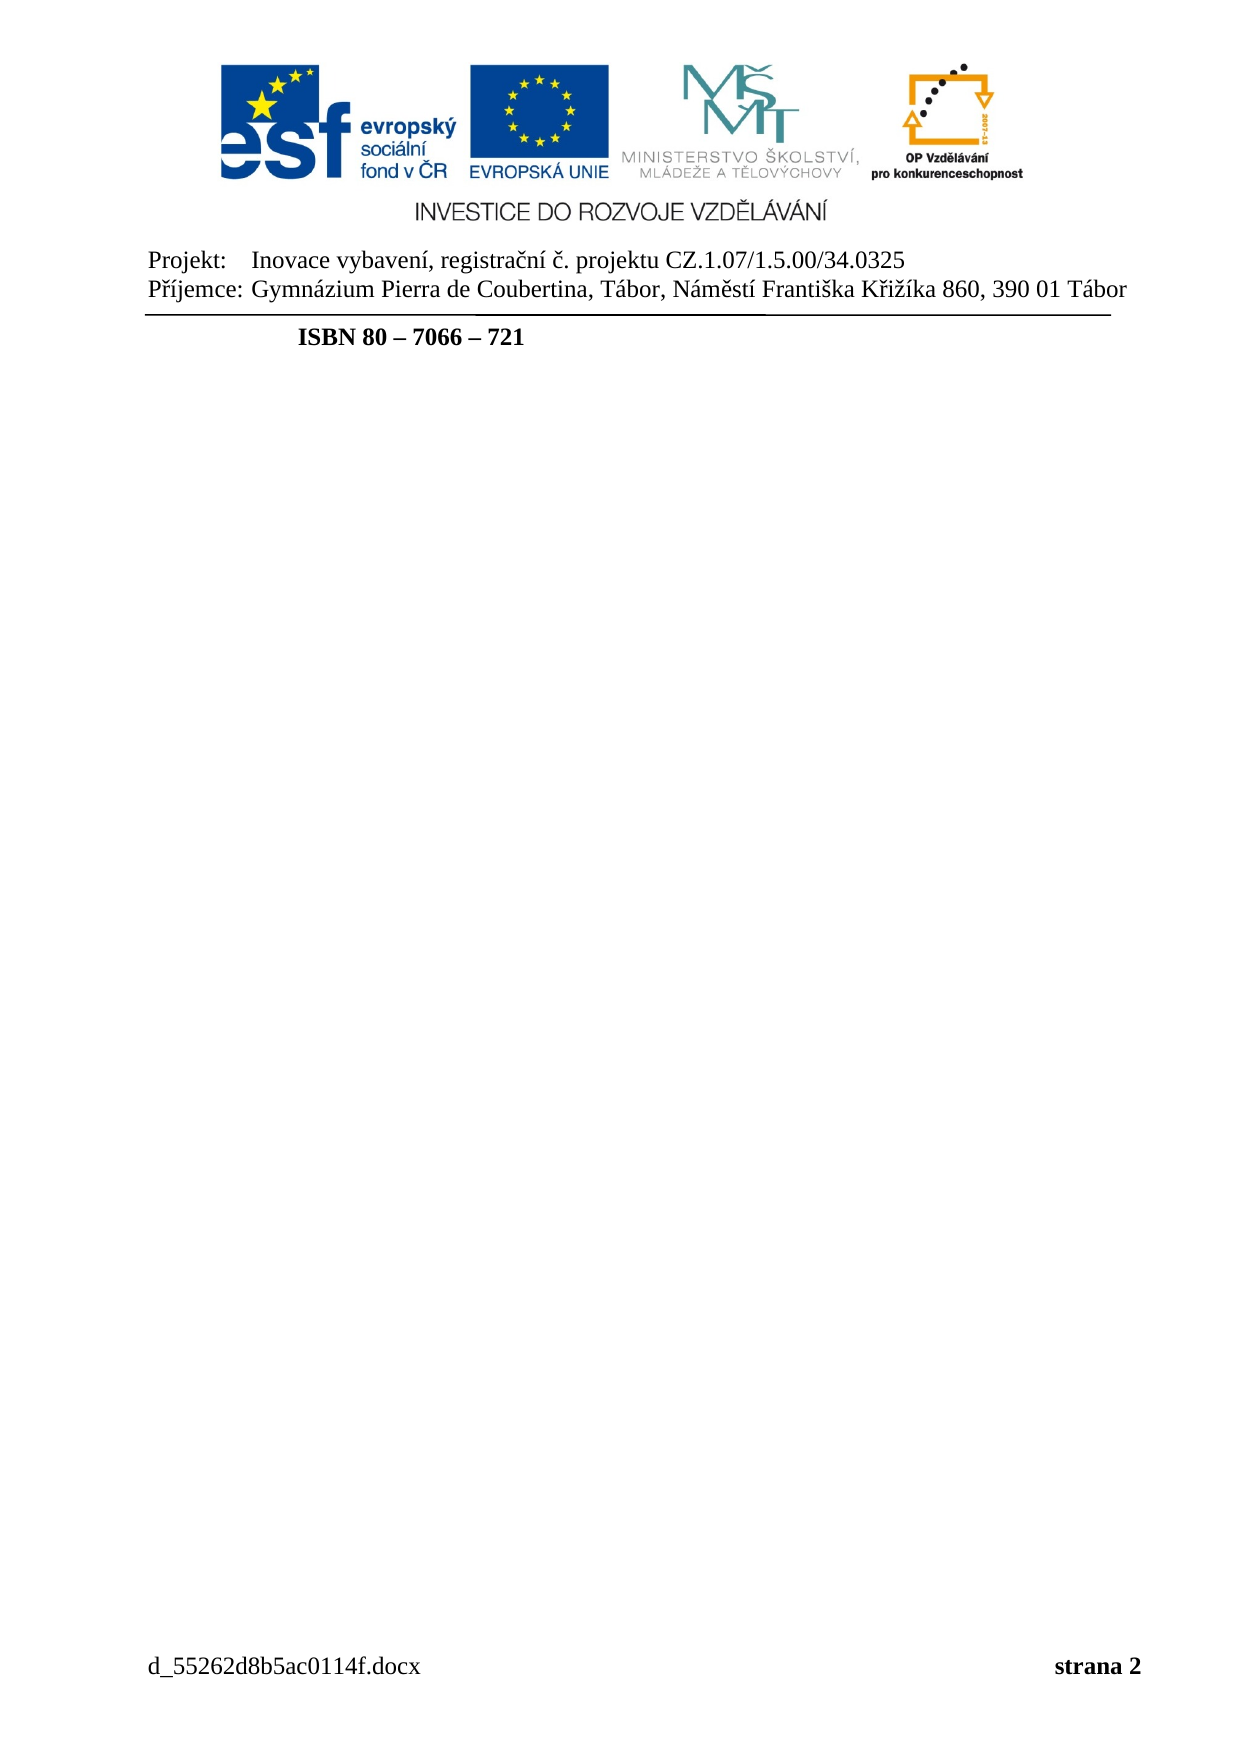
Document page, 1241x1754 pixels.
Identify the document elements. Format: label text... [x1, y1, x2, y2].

text ISBN 80 – 7066 – 721 [148, 322, 1144, 351]
picture [217, 62, 1029, 224]
